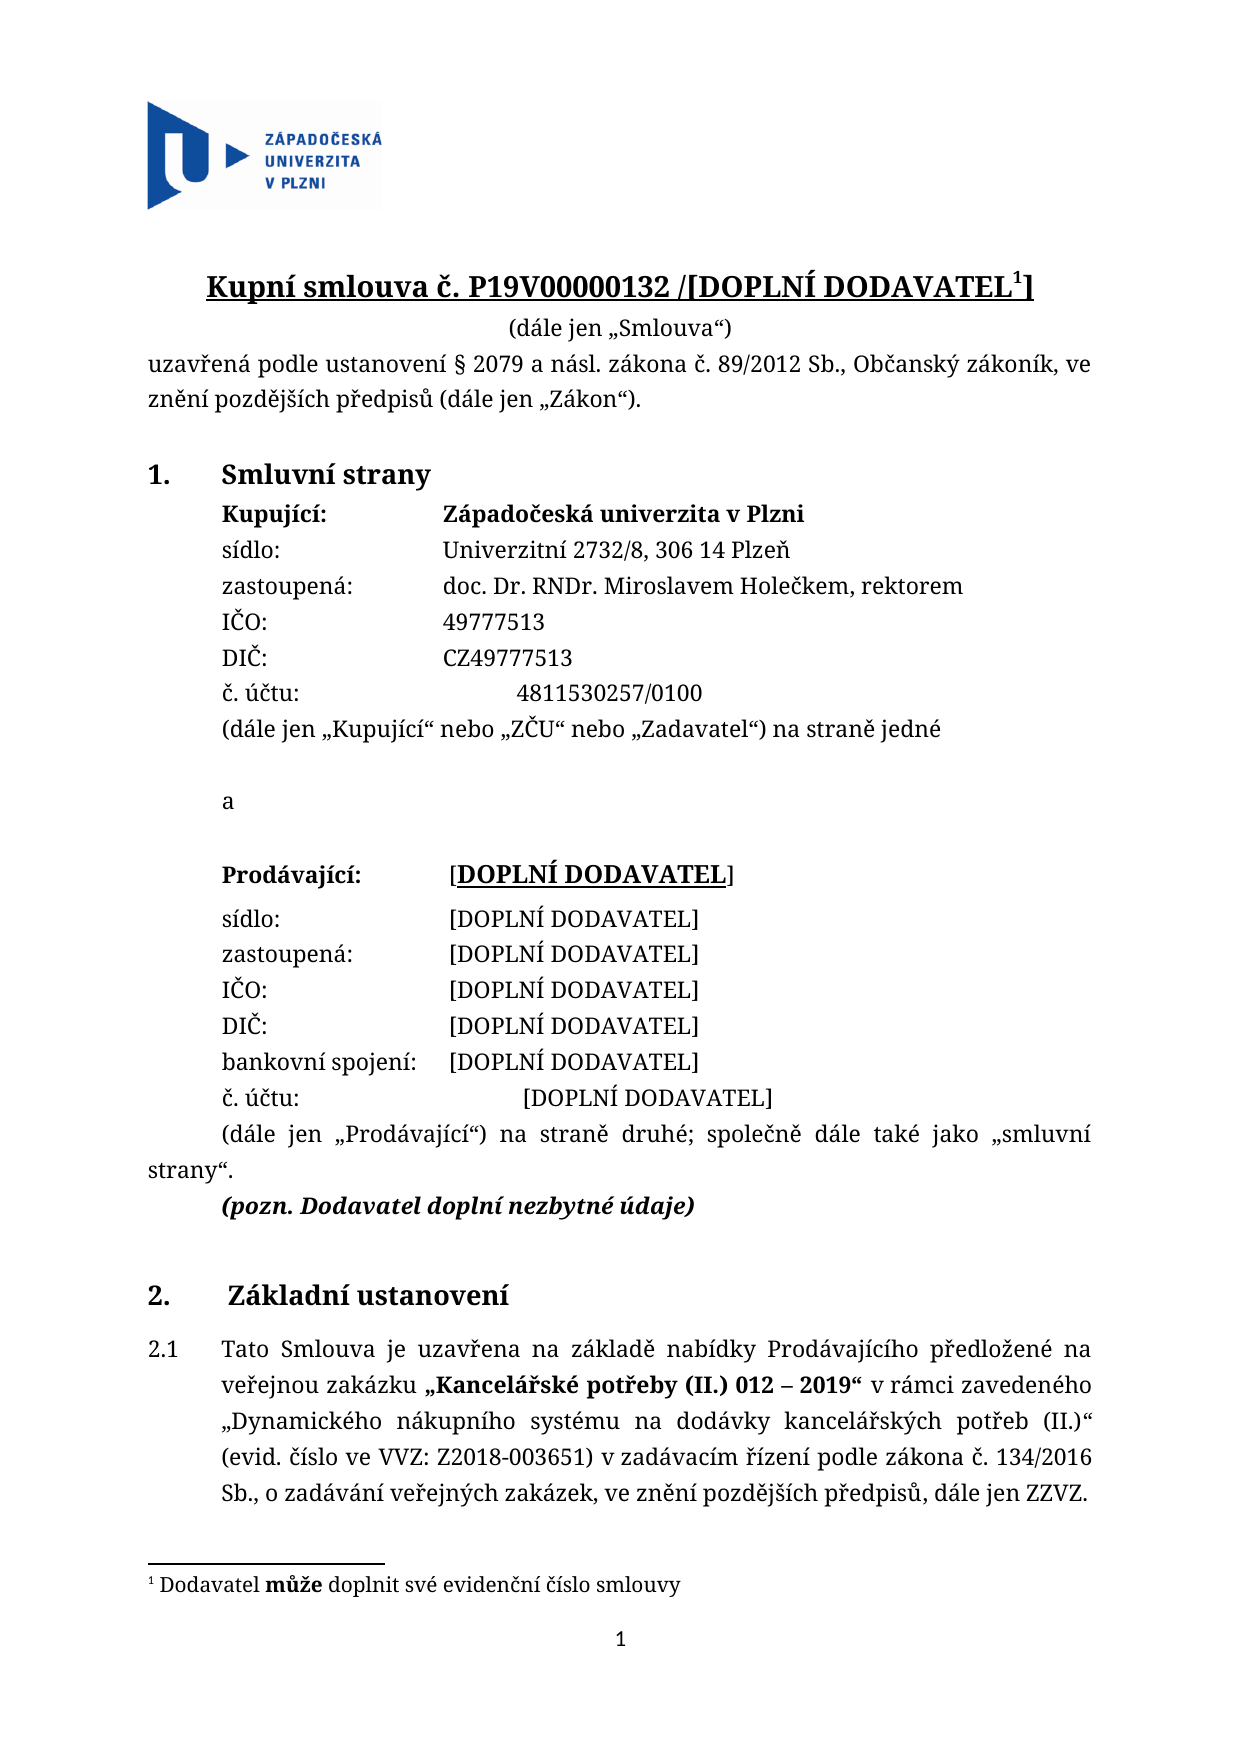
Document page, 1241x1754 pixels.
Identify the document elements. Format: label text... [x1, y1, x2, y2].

text DIČ: CZ49777513 [222, 641, 1092, 673]
text č. účtu: [DOPLNÍ DODAVATEL] [222, 1082, 1092, 1113]
text (dále jen „Kupující“ nebo „ZČU“ nebo „Zadavatel“) na straně jedné [222, 713, 1092, 744]
text IČO: [DOPLNÍ DODAVATEL] [222, 974, 1092, 1006]
text 2. Základní ustanovení [148, 1276, 1092, 1313]
text č. účtu: 4811530257/0100 [222, 677, 1092, 709]
text Prodávající: [DOPLNÍ DODAVATEL] [148, 857, 1092, 891]
text (pozn. Dodavatel doplní nezbytné údaje) [148, 1190, 1092, 1221]
text Kupní smlouva č. P19V00000132 /[DOPLNÍ DODAVATEL] [148, 266, 1092, 306]
text (dále jen „Smlouva“) [148, 312, 1092, 343]
text a [222, 785, 1092, 816]
text DIČ: [DOPLNÍ DODAVATEL] [222, 1010, 1092, 1042]
text (dále jen „Prodávající“) na straně druhé; společně dále také jako „smluvní strany“. [148, 1118, 1092, 1185]
text Kupující: Západočeská univerzita v Plzni [222, 498, 1092, 529]
text zastoupená: doc. Dr. RNDr. Miroslavem Holečkem, rektorem [222, 569, 1092, 601]
picture [147, 101, 382, 210]
text 2.1 Tato Smlouva je uzavřena na základě nabídky Prodávajícího předložené na veřejnou zakázku „Kancelářské potřeby (II.) 012 – 2019“ v rámci zavedeného „Dynamického nákupního systému na dodávky kancelářských potřeb (II.)“ (evid. číslo ve VVZ: Z2018-003651) v zadávacím řízení podle zákona č. 134/2016 Sb., o zadávání veřejných zakázek, ve znění pozdějších předpisů, dále jen ZZVZ. [148, 1333, 1092, 1508]
text zastoupená: [DOPLNÍ DODAVATEL] [222, 938, 1092, 970]
text 1. Smluvní strany [148, 455, 1092, 492]
text uzavřená podle ustanovení § 2079 a násl. zákona č. 89/2012 Sb., Občanský zákoník, ve znění pozdějších předpisů (dále jen „Zákon“). [148, 347, 1092, 415]
text sídlo: [DOPLNÍ DODAVATEL] [222, 902, 1092, 934]
text bankovní spojení: [DOPLNÍ DODAVATEL] [148, 1046, 1092, 1077]
text IČO: 49777513 [222, 606, 1092, 637]
text sídlo: Univerzitní 2732/8, 306 14 Plzeň [222, 534, 1092, 565]
